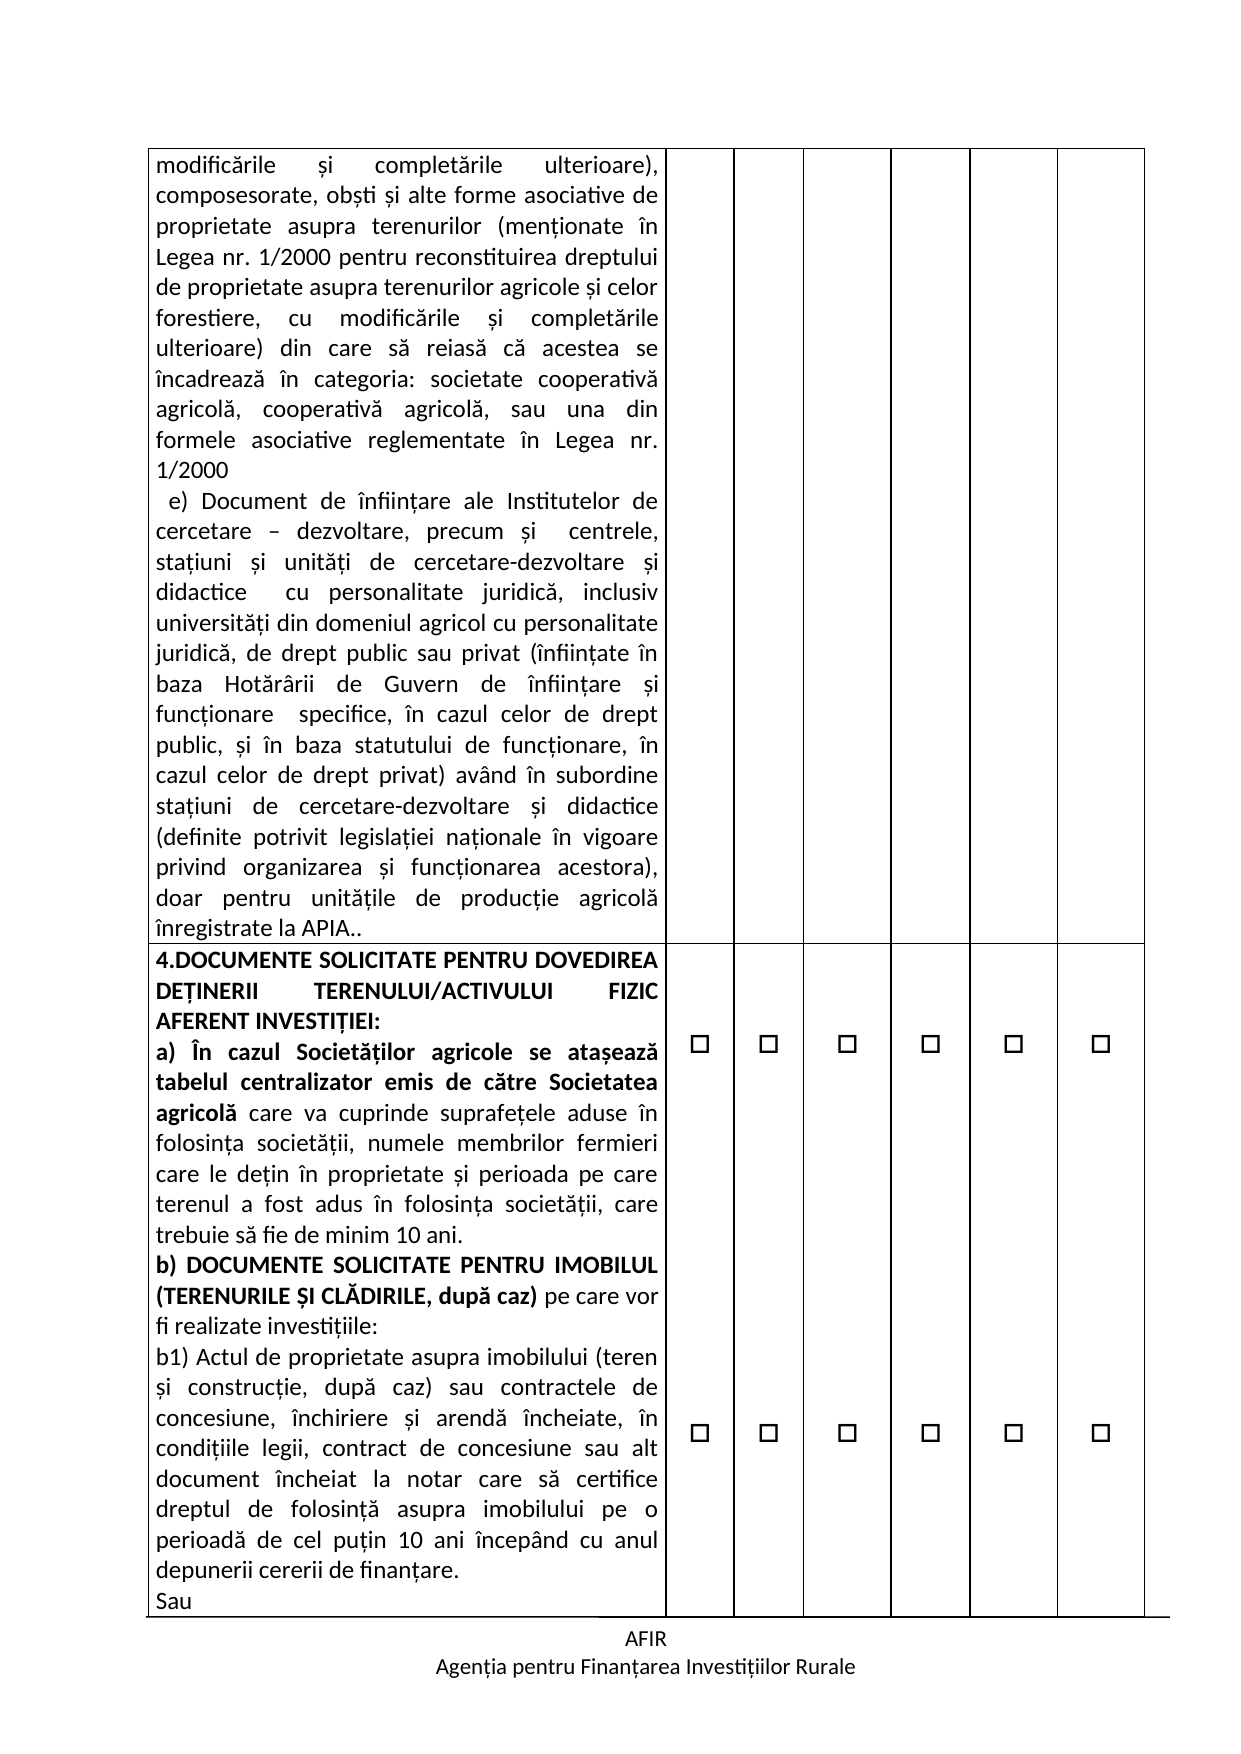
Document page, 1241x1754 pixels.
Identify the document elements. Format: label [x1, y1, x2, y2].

table_cell [1058, 944, 1144, 1616]
table_cell [892, 149, 969, 943]
table_cell [804, 944, 890, 1616]
table_cell [804, 149, 890, 943]
table_cell [667, 944, 733, 1616]
table_cell [667, 149, 733, 943]
table_cell [971, 944, 1057, 1616]
table_cell [149, 944, 665, 1616]
table_cell [971, 149, 1057, 943]
table_cell [149, 149, 665, 943]
table_cell [892, 944, 969, 1616]
table_cell [735, 944, 803, 1616]
table_cell [735, 149, 803, 943]
table_cell [1058, 149, 1144, 943]
